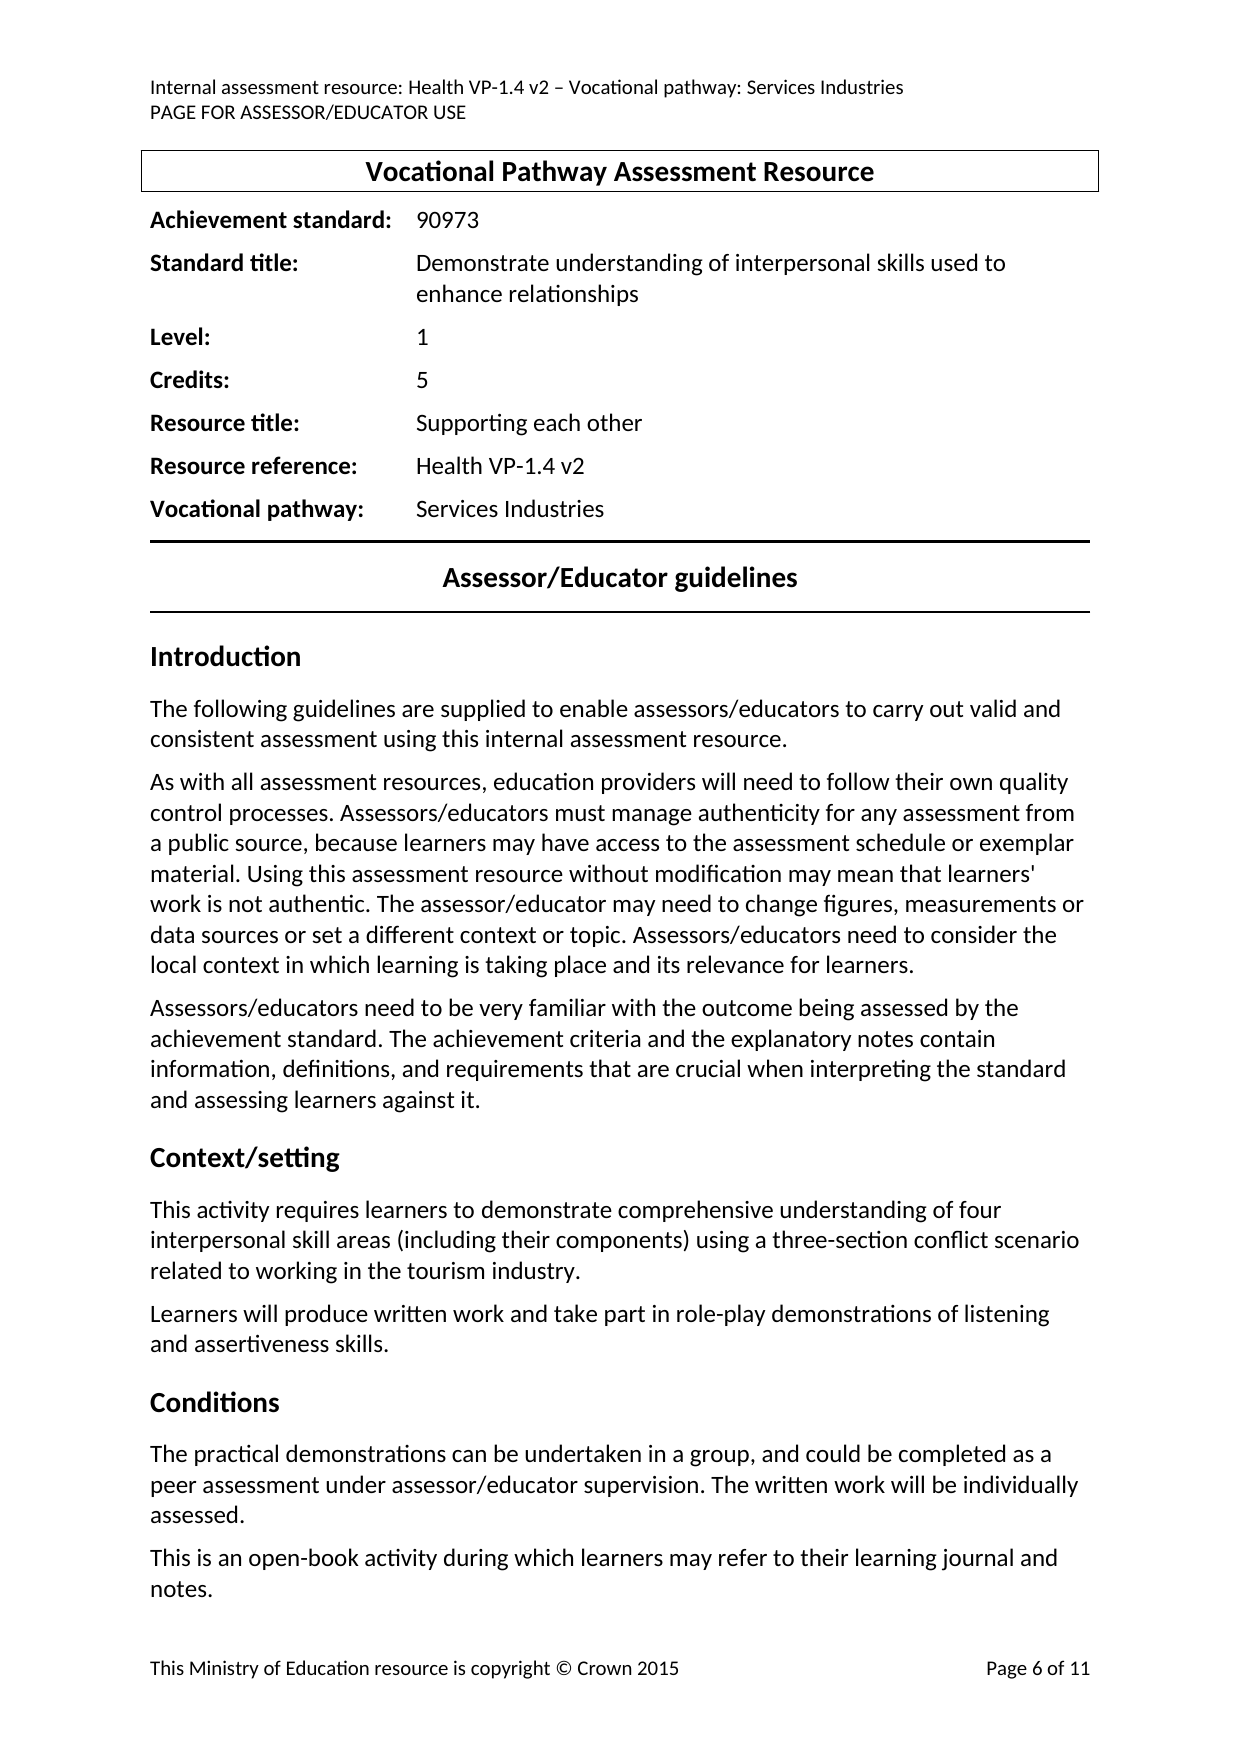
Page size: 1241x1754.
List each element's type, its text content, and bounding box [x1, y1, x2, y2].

text Resource title: [150, 407, 1090, 438]
text Level: [150, 321, 1090, 352]
text Vocational pathway: [150, 493, 1090, 524]
subtitle Conditions [150, 1384, 1090, 1420]
text Standard title: [150, 247, 1090, 308]
text Credits: [150, 364, 1090, 394]
text Resource reference: VP- [150, 450, 1090, 481]
subtitle Vocational Pathway Assessment Resource [142, 151, 1098, 191]
text The practical demonstrations can be undertaken in a group, and could be completed as a peer assessment under assessor/educator supervision. The written work will be individually assessed. [150, 1438, 1090, 1530]
text This activity requires learners to demonstrate comprehensive understanding of four interpersonal skill areas (including their components) using a three-section conflict scenario related to working in the tourism industry. [150, 1194, 1090, 1286]
text Assessor/Educator guidelines [150, 543, 1090, 611]
text Learners will produce written work and take part in role-play demonstrations of listening and assertiveness skills. [150, 1298, 1090, 1359]
subtitle Introduction [150, 638, 1090, 674]
subtitle Context/setting [150, 1139, 1090, 1175]
text This is an open-book activity during which learners may refer to their learning journal and notes. [150, 1542, 1090, 1603]
text Achievement standard: [150, 204, 1090, 235]
